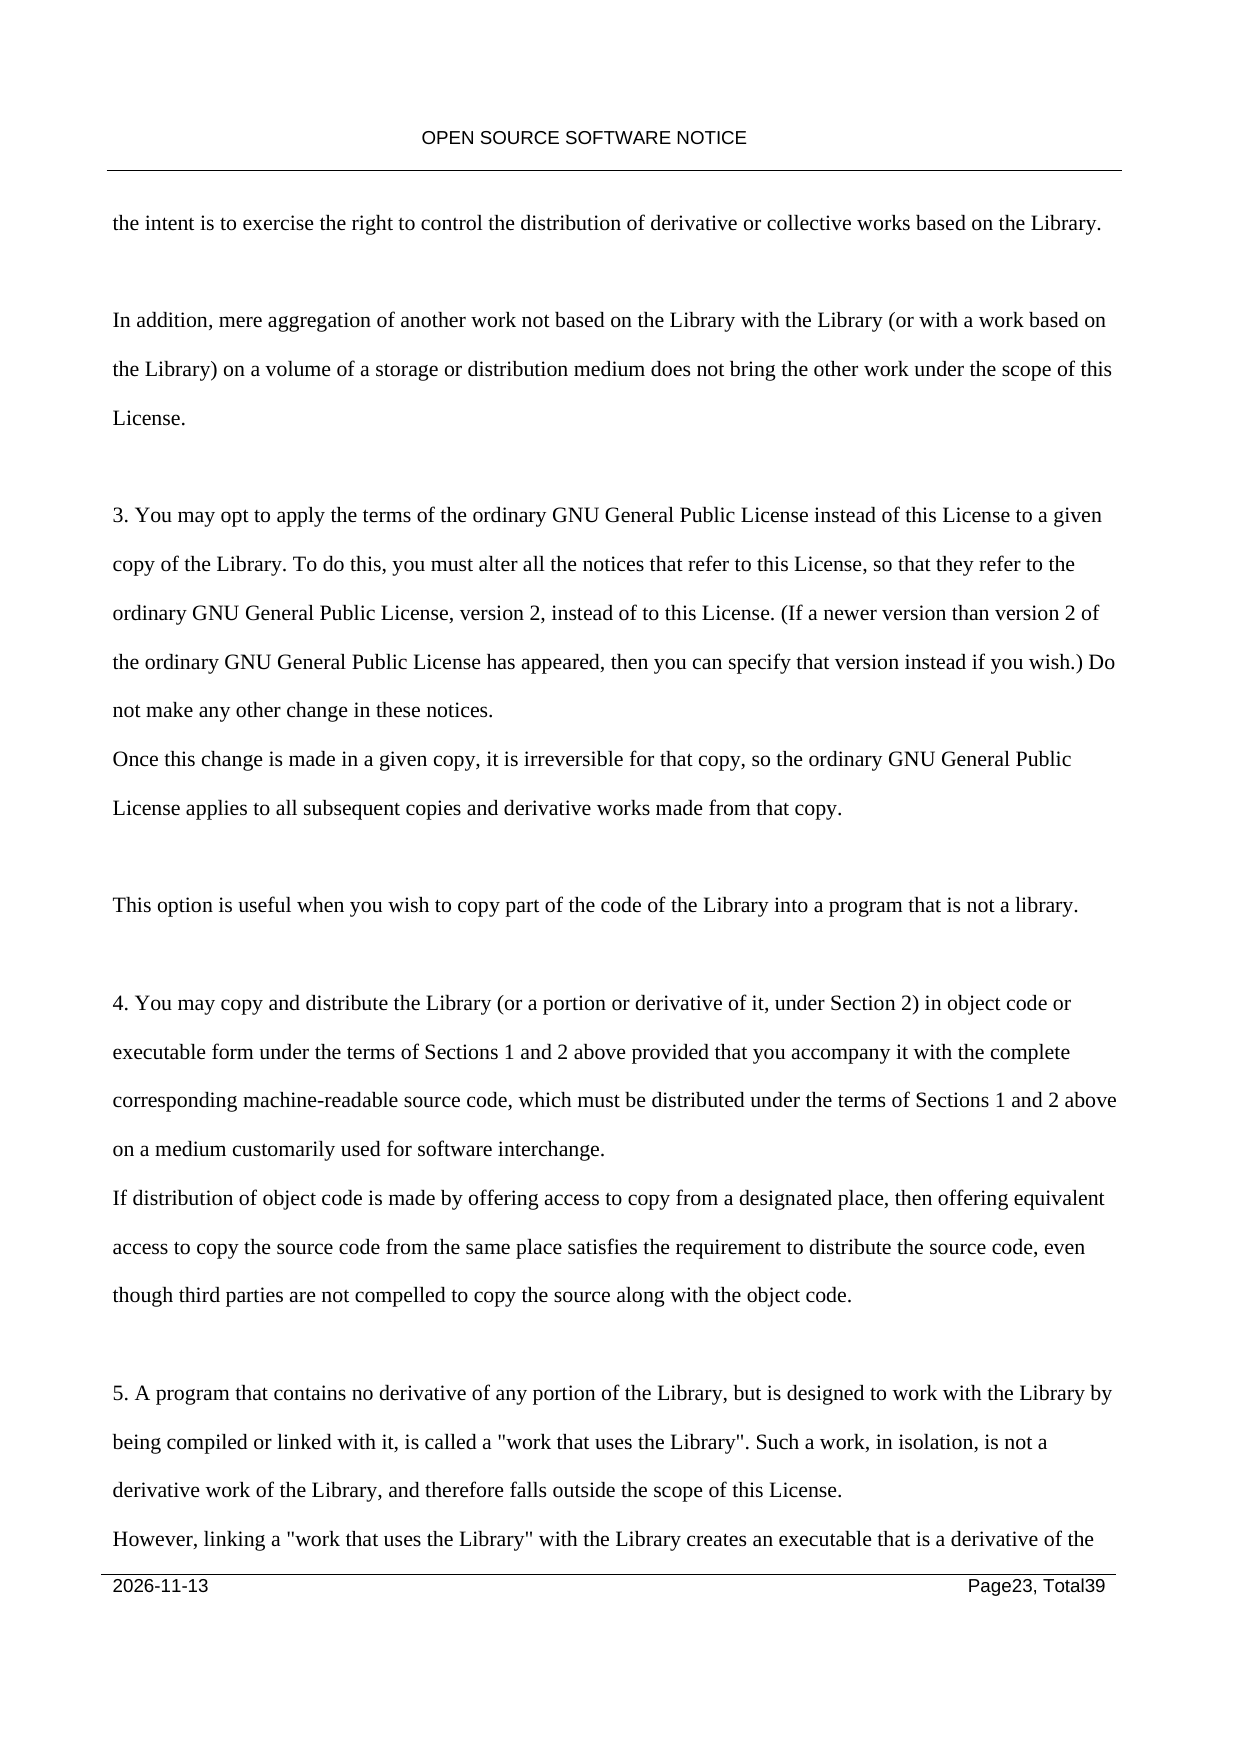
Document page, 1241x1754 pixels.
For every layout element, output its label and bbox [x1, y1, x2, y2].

text [112, 206, 1128, 1555]
